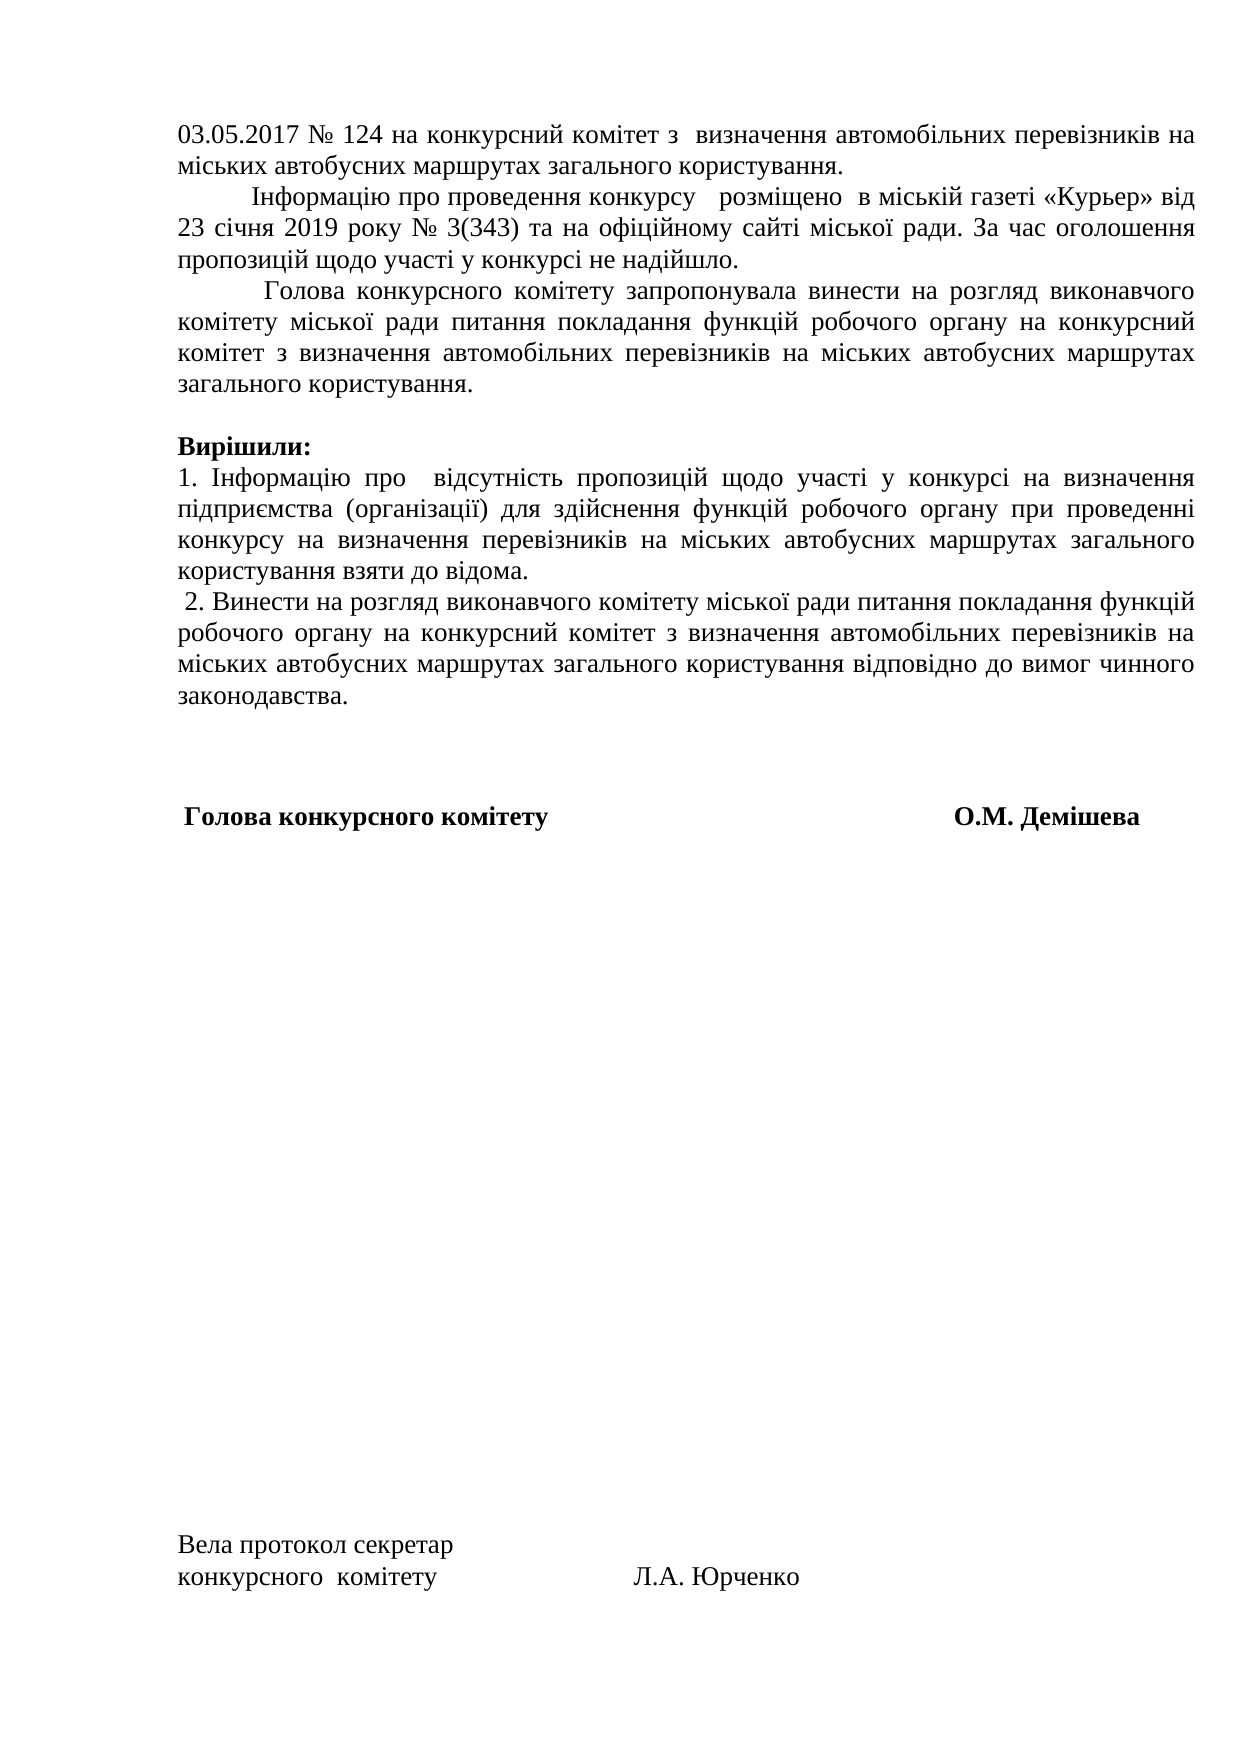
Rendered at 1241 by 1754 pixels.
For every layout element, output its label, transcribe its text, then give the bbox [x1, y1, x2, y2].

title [177, 118, 1196, 180]
text Голова конкурсного комітету О.М. Демішева [177, 799, 1196, 831]
title Інформацію про проведення конкурсу розміщено в міській газеті «Курьер» від 23 січня 2019 року № 3(343) та на офіційному сайті міської ради. За час оголошення пропозицій щодо участі у конкурсі не надійшло. [177, 180, 1196, 274]
text 1. Інформацію про відсутність пропозицій щодо участі у конкурсі на визначення підприємства (організації) для здійснення функцій робочого органу при проведенні конкурсу на визначення перевізників на міських автобусних маршрутах загального користування взяти до відома. [177, 461, 1196, 585]
title Голова конкурсного комітету запропонувала винести на розгляд виконавчого комітету міської ради питання покладання функцій робочого органу на конкурсний комітет з визначення автомобільних перевізників на міських автобусних маршрутах загального користування. [177, 274, 1196, 398]
title Вирішили: [177, 429, 1196, 461]
text 2. Винести на розгляд виконавчого комітету міської ради питання покладання функцій робочого органу на конкурсний комітет з визначення автомобільних перевізників на міських автобусних маршрутах загального користування відповідно до вимог чинного законодавства. [177, 585, 1196, 710]
text Вела протокол секретар [177, 1528, 1196, 1559]
text конкурсного комітету Л.А. Юрченко [177, 1559, 1196, 1591]
